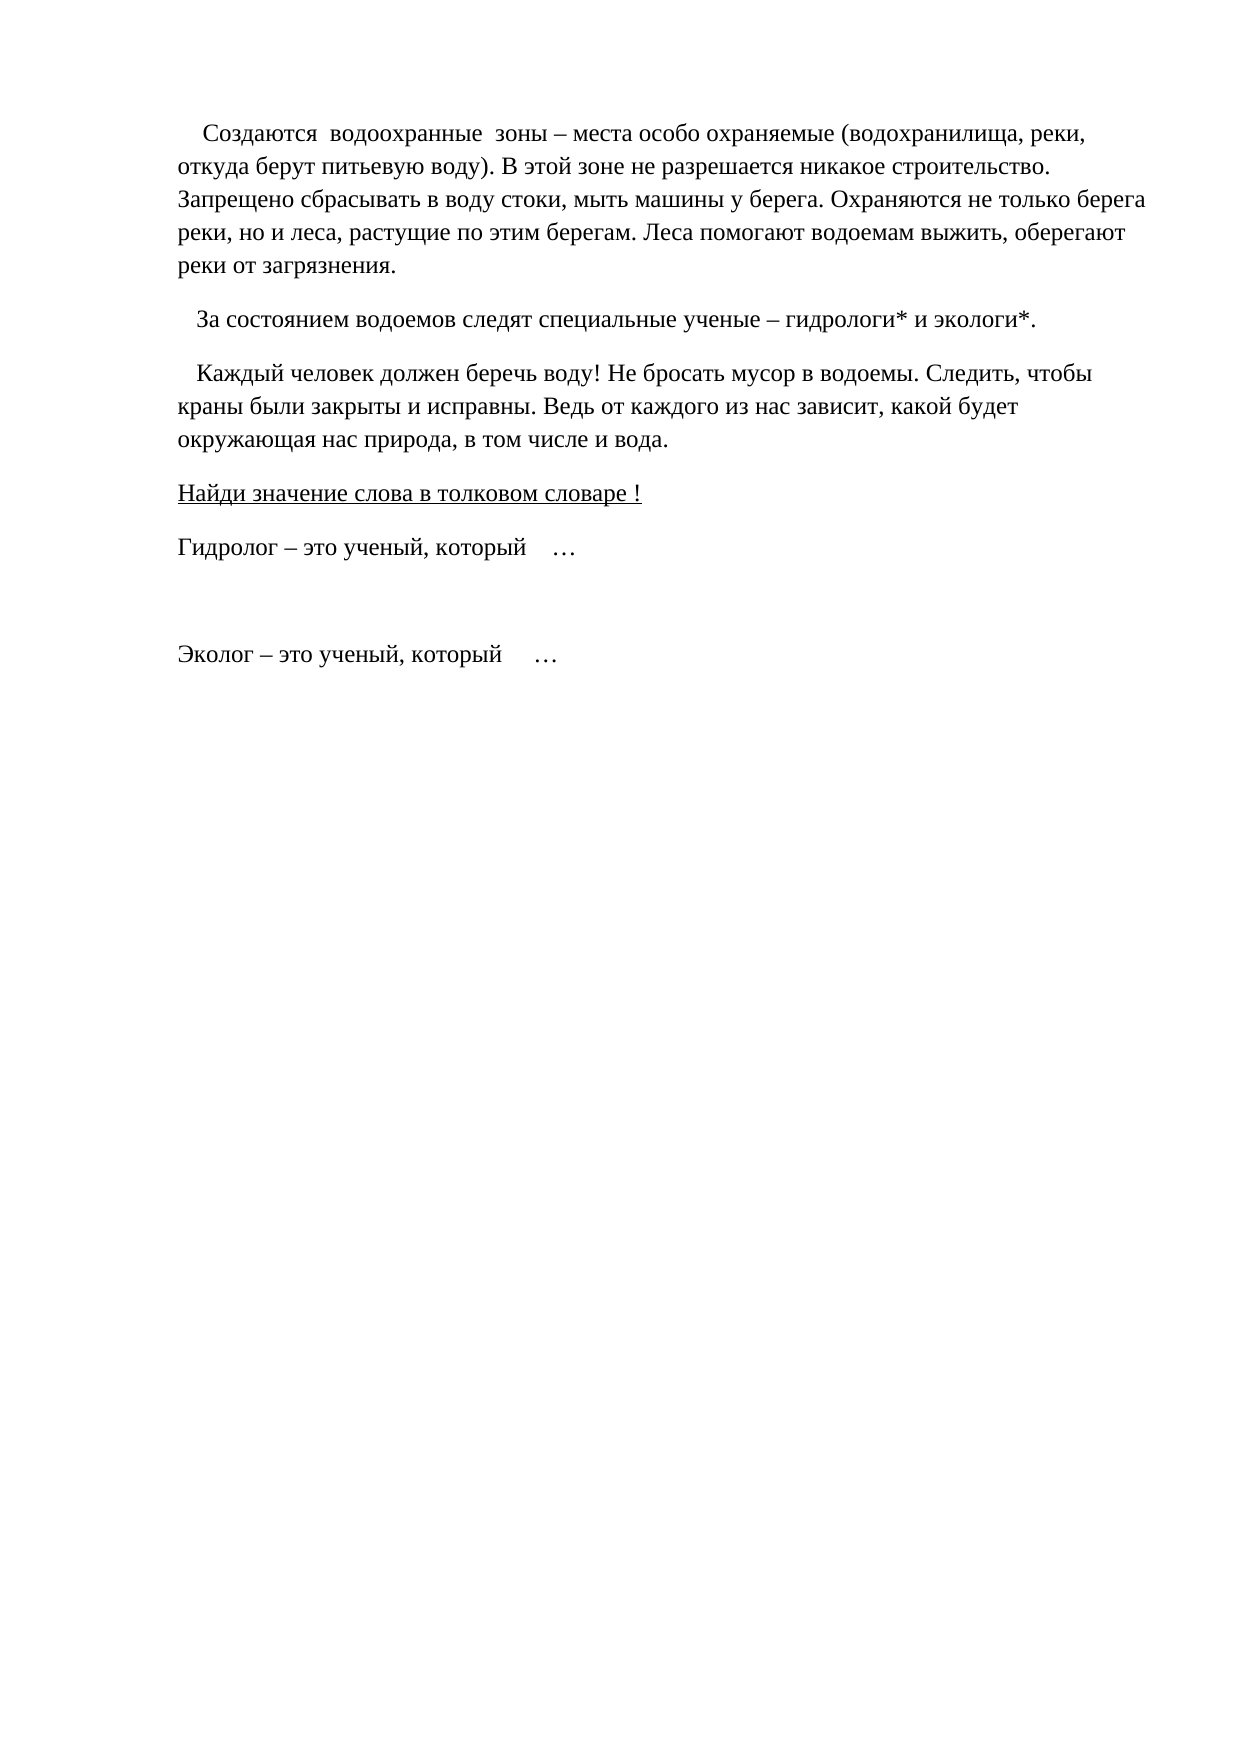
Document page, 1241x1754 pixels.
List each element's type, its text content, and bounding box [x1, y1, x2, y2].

text За состоянием водоемов следят специальные ученые – гидрологи* и экологи*. [177, 304, 1152, 333]
text Гидролог – это ученый, который … [177, 532, 1152, 560]
text Каждый человек должен беречь воду! Не бросать мусор в водоемы. Следить, чтобы краны были закрыты и исправны. Ведь от каждого из нас зависит, какой будет окружающая нас природа, в том числе и вода. [177, 358, 1152, 453]
text Эколог – это ученый, который … [177, 639, 1152, 668]
text Найди значение слова в толковом словаре ! [177, 478, 1152, 507]
text Создаются водоохранные зоны – места особо охраняемые (водохранилища, реки, откуда берут питьевую воду). В этой зоне не разрешается никакое строительство. Запрещено сбрасывать в воду стоки, мыть машины у берега. Охраняются не только берега реки, но и леса, растущие по этим берегам. Леса помогают водоемам выжить, оберегают реки от загрязнения. [177, 118, 1152, 279]
